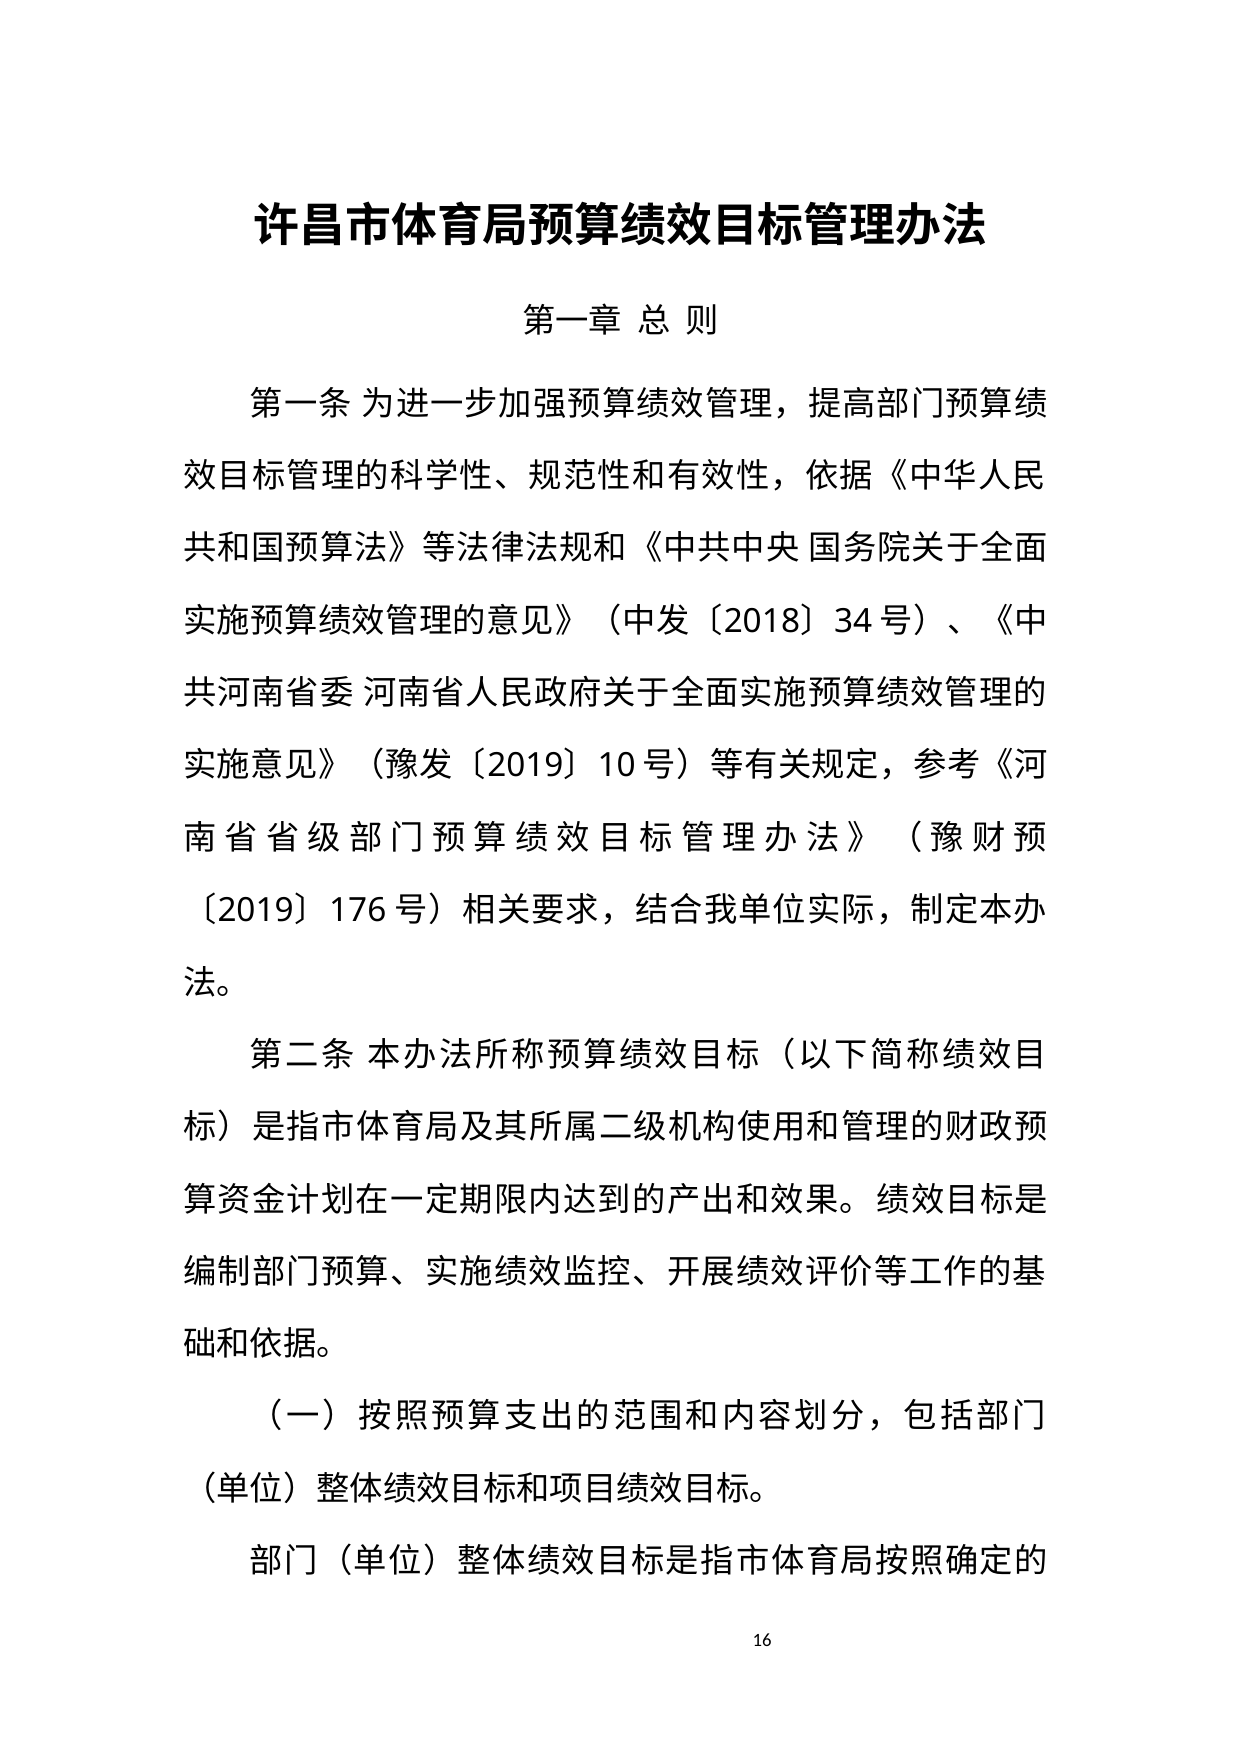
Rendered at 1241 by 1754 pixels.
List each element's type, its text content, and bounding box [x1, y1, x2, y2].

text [183, 1534, 1048, 1582]
text （一）按照预算支出的范围和内容划分，包括部门（单位）整体绩效目标和项目绩效目标。 [183, 1389, 1048, 1510]
text 第二条 本办法所称预算绩效目标（以下简称绩效目标）是指市体育局及其所属二级机构使用和管理的财政预算资金计划在一定期限内达到的产出和效果。绩效目标是编制部门预算、实施绩效监控、开展绩效评价等工作的基础和依据。 [183, 1028, 1048, 1365]
text 第一条 为进一步加强预算绩效管理，提高部门预算绩效目标管理的科学性、规范性和有效性，依据《中华人民共和国预算法》等法律法规和《中共中央 国务院关于全面实施预算绩效管理的意见》（中发〔2018〕34号）、《中共河南省委 河南省人民政府关于全面实施预算绩效管理的实施意见》（豫发〔2019〕10号）等有关规定，参考《河南省省级部门预算绩效目标管理办法》（豫财预〔2019〕176号）相关要求，结合我单位实际，制定本办法。 [183, 376, 1048, 1004]
text 第一章 总 则 [187, 286, 1053, 344]
text 许昌市体育局预算绩效目标管理办法 [187, 194, 1053, 253]
